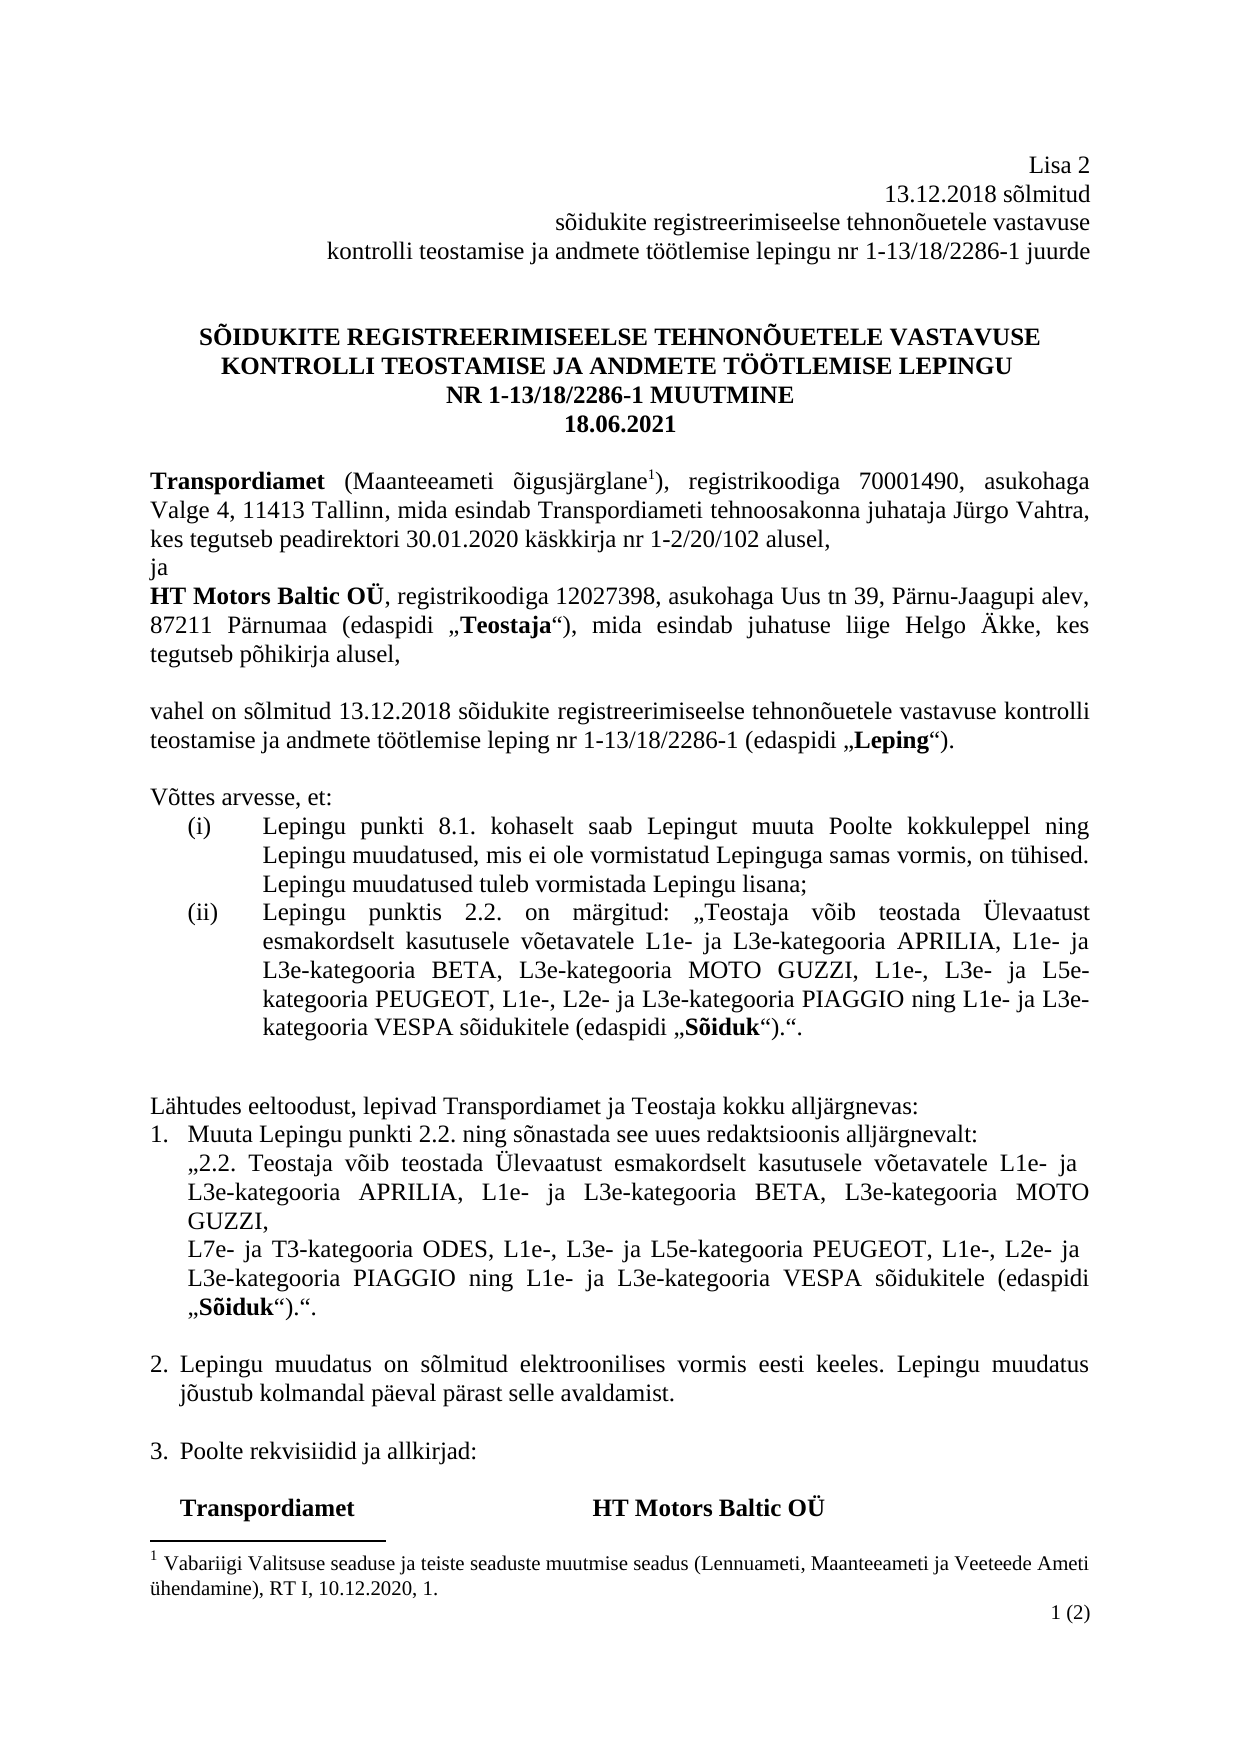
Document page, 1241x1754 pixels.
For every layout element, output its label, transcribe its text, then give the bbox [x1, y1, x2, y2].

text Lähtudes eeltoodust, lepivad Transpordiamet ja Teostaja kokku alljärgnevas: [150, 1091, 1090, 1119]
text 18.06.2021 [150, 409, 1090, 437]
text „2.2. Teostaja võib teostada Ülevaatust esmakordselt kasutusele võetavatele L1e- ja L3e-kategooria APRILIA, L1e- ja L3e-kategooria BETA, L3e-kategooria MOTO GUZZI, L7e- ja T3-kategooria ODES, L1e-, L3e- ja L5e-kategooria PEUGEOT, L1e-, L2e- ja L3e-kategooria PIAGGIO ning L1e- ja L3e-kategooria VESPA sõidukitele (edaspidi „Sõiduk“).“. [187, 1148, 1090, 1321]
list Poolte rekvisiidid ja allkirjad: [150, 1436, 1090, 1464]
text sõidukite registreerimiseelse tehnonõuetele vastavuse [150, 207, 1090, 236]
text ja [150, 552, 1090, 581]
list Muuta Lepingu punkti 2.2. ning sõnastada see uues redaktsioonis alljärgnevalt: [150, 1119, 1090, 1148]
text 13.12.2018 sõlmitud [150, 179, 1090, 207]
text SÕIDUKITE REGISTREERIMISEELSE TEHNONÕUETELE VASTAVUSE KONTROLLI TEOSTAMISE JA ANDMETE TÖÖTLEMISE LEPINGU NR 1-13/18/2286-1 MUUTMINE [150, 322, 1090, 409]
text vahel on sõlmitud 13.12.2018 sõidukite registreerimiseelse tehnonõuetele vastavuse kontrolli teostamise ja andmete töötlemise leping nr 1-13/18/2286-1 (edaspidi „Leping“). [150, 696, 1090, 754]
text Transpordiamet (Maanteeameti õigusjärglane), registrikoodiga 70001490, asukohaga Valge 4, 11413 Tallinn, mida esindab Transpordiameti tehnoosakonna juhataja Jürgo Vahtra, kes tegutseb peadirektori 30.01.2020 käskkirja nr 1-2/20/102 alusel, [150, 466, 1090, 552]
text Võttes arvesse, et: [150, 782, 1090, 811]
list Lepingu muudatus on sõlmitud elektroonilises vormis eesti keeles. Lepingu muudatus jõustub kolmandal päeval pärast selle avaldamist. [150, 1349, 1090, 1407]
list Lepingu punktis 2.2. on märgitud: „Teostaja võib teostada Ülevaatust esmakordselt kasutusele võetavatele L1e- ja L3e-kategooria APRILIA, L1e- ja L3e-kategooria BETA, L3e-kategooria MOTO GUZZI, L1e-, L3e- ja L5e-kategooria PEUGEOT, L1e-, L2e- ja L3e-kategooria PIAGGIO ning L1e- ja L3e-kategooria VESPA sõidukitele (edaspidi „Sõiduk“).“. [187, 897, 1090, 1041]
text HT Motors Baltic OÜ, registrikoodiga 12027398, asukohaga Uus tn 39, Pärnu-Jaagupi alev, 87211 Pärnumaa (edaspidi „Teostaja“), mida esindab juhatuse liige Helgo Äkke, kes tegutseb põhikirja alusel, [150, 581, 1090, 667]
list Transpordiamet HT Motors Baltic OÜ [150, 1493, 1090, 1522]
text kontrolli teostamise ja andmete töötlemise lepingu nr 1-13/18/2286-1 juurde [150, 236, 1090, 265]
text Lisa 2 [150, 150, 1090, 179]
list Lepingu punkti 8.1. kohaselt saab Lepingut muuta Poolte kokkuleppel ning Lepingu muudatused, mis ei ole vormistatud Lepinguga samas vormis, on tühised. Lepingu muudatused tuleb vormistada Lepingu lisana; [187, 811, 1090, 897]
